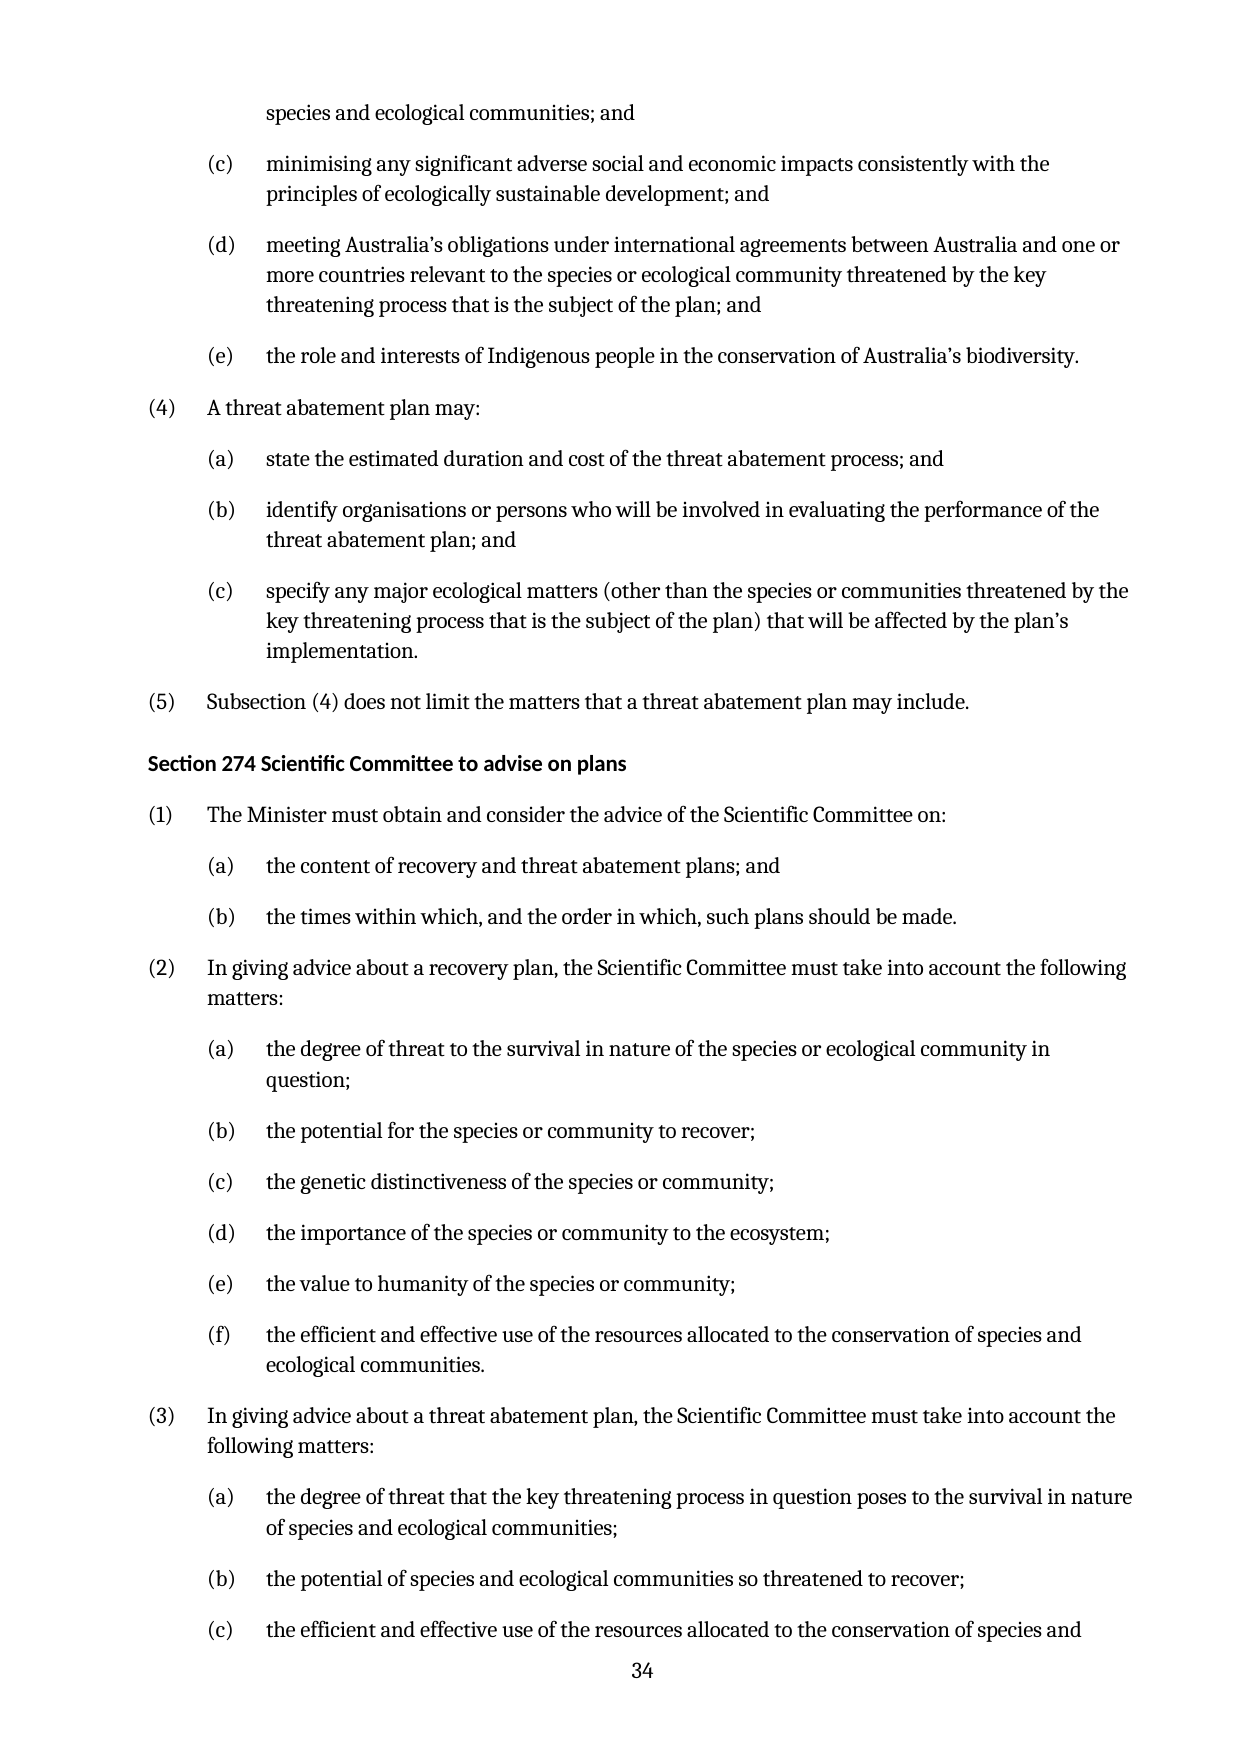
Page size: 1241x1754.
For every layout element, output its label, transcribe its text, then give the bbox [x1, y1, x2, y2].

text (a) the degree of threat that the key threatening process in question poses to the survival in nature of species and ecological communities; [207, 1484, 1137, 1541]
text (e) the value to humanity of the species or community; [207, 1271, 1137, 1297]
text (a) the degree of threat to the survival in nature of the species or ecological community in question; [207, 1036, 1137, 1093]
text (c) the genetic distinctiveness of the species or community; [207, 1168, 1137, 1195]
text (5) Subsection (4) does not limit the matters that a threat abatement plan may include. [148, 689, 1137, 715]
text (d) the importance of the species or community to the ecosystem; [207, 1219, 1137, 1246]
text (2) In giving advice about a recovery plan, the Scientific Committee must take into account the following matters: [148, 955, 1137, 1011]
text (b) identify organisations or persons who will be involved in evaluating the performance of the threat abatement plan; and [207, 496, 1137, 553]
text (c) minimising any significant adverse social and economic impacts consistently with the principles of ecologically sustainable development; and [207, 151, 1137, 207]
text (e) the role and interests of Indigenous people in the conservation of Australia’s biodiversity. [207, 343, 1137, 369]
text Section 274 Scientific Committee to advise on plans [148, 749, 1137, 777]
text (b) the potential of species and ecological communities so threatened to recover; [207, 1565, 1137, 1592]
text (c) specify any major ecological matters (other than the species or communities threatened by the key threatening process that is the subject of the plan) that will be affected by the plan’s implementation. [207, 578, 1137, 664]
text (b) the times within which, and the order in which, such plans should be made. [207, 904, 1137, 930]
text (1) The Minister must obtain and consider the advice of the Scientific Committee on: [148, 802, 1137, 828]
text (d) meeting Australia’s obligations under international agreements between Australia and one or more countries relevant to the species or ecological community threatened by the key threatening process that is the subject of the plan; and [207, 232, 1137, 318]
text (a) state the estimated duration and cost of the threat abatement process; and [207, 445, 1137, 472]
text (b) the potential for the species or community to recover; [207, 1117, 1137, 1144]
text (3) In giving advice about a threat abatement plan, the Scientific Committee must take into account the following matters: [148, 1403, 1137, 1459]
text (f) the efficient and effective use of the resources allocated to the conservation of species and ecological communities. [207, 1322, 1137, 1378]
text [207, 99, 1137, 126]
text (4) A threat abatement plan may: [148, 394, 1137, 421]
text (a) the content of recovery and threat abatement plans; and [207, 853, 1137, 879]
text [207, 1616, 1137, 1643]
